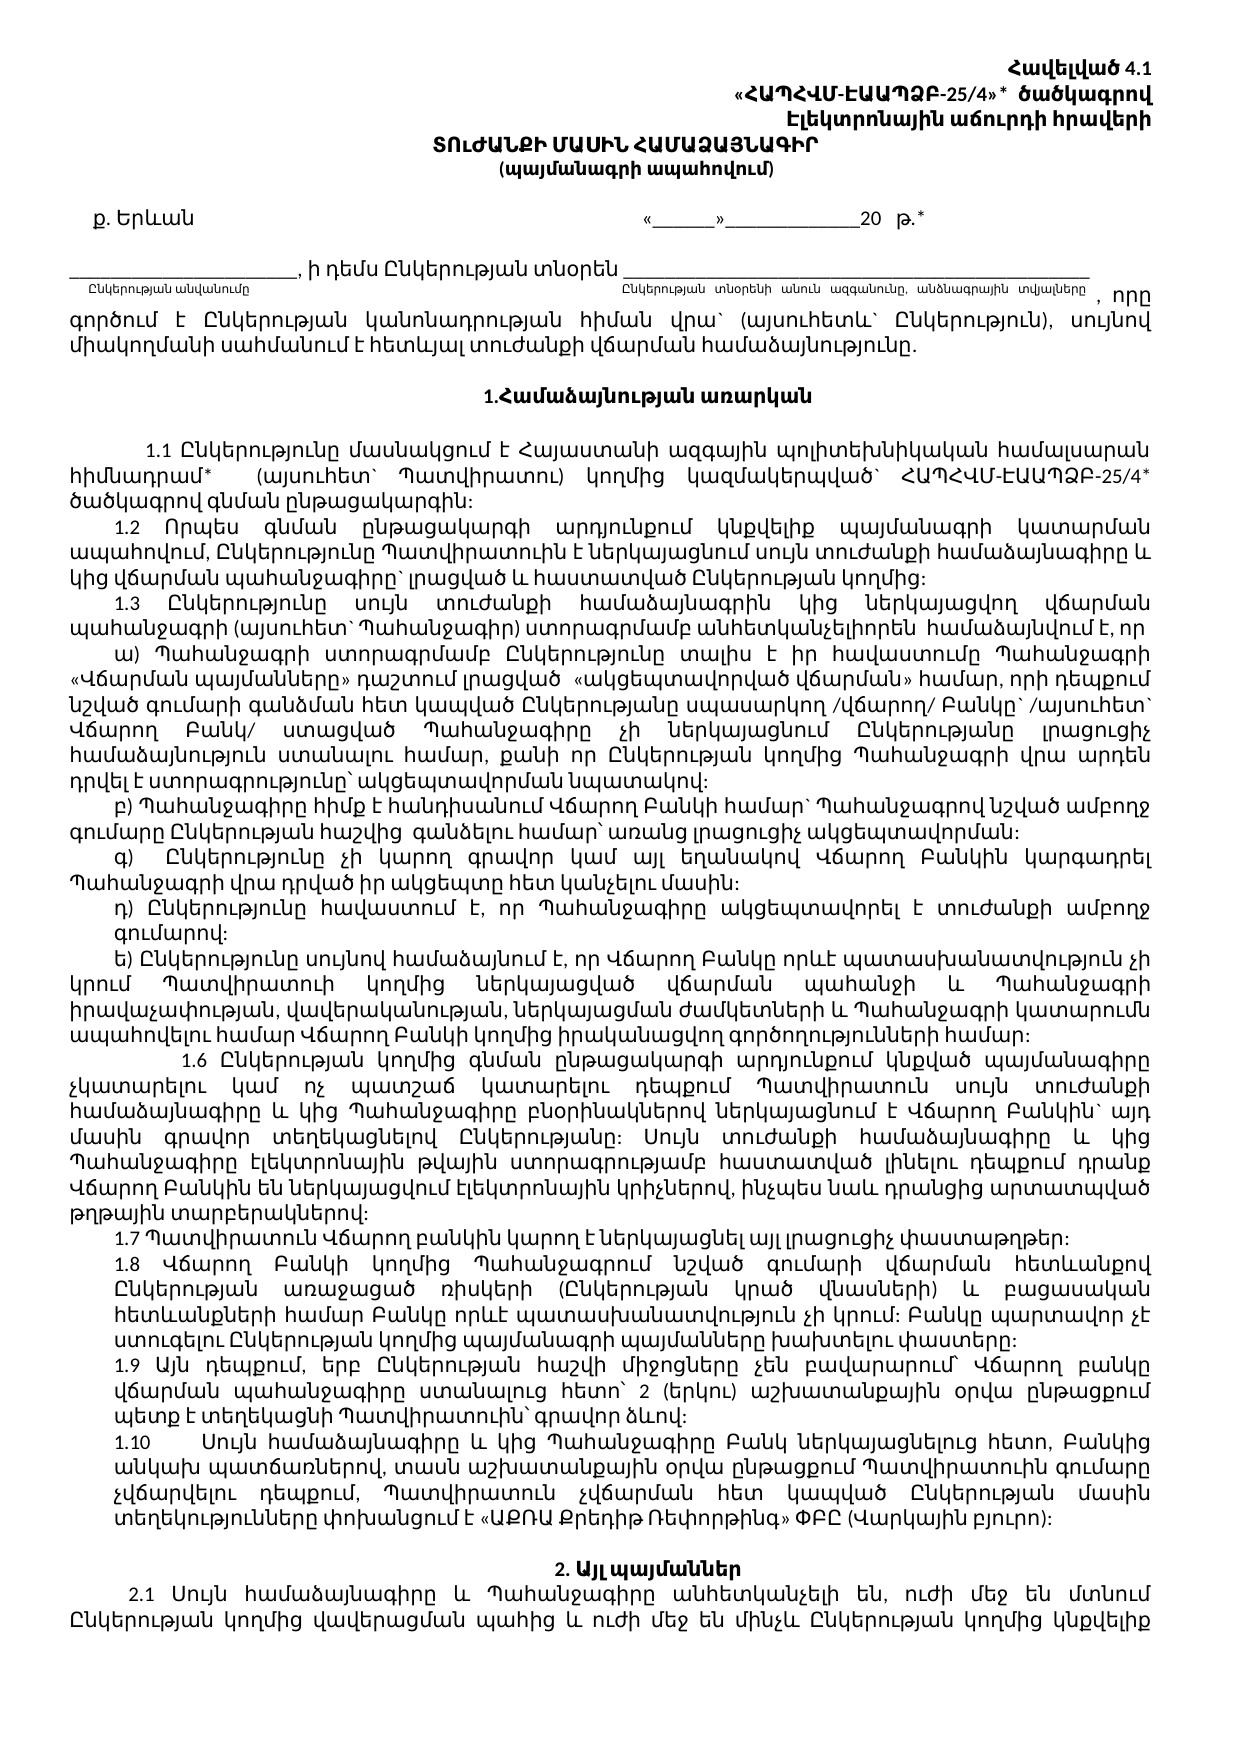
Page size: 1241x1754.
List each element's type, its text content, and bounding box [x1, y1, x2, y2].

text 1.1 Ընկերությունը մասնակցում է Հայաստանի ազգային պոլիտեխնիկական համալսարան հիմնադրամ* (այսուհետ` Պատվիրատու) կողմից կազմակերպված` ՀԱՊՀՎՄ-ԷԱԱՊՁԲ-25/4* ծածկագրով գնման ընթացակարգին: [69, 438, 1152, 514]
text Հավելված 4.1 [69, 56, 1152, 81]
text 1.Համաձայնության առարկան [144, 383, 1152, 409]
text 1.7 Պատվիրատուն Վճարող բանկին կարող է ներկայացնել այլ լրացուցիչ փաստաթղթեր: [113, 1226, 1152, 1251]
text 1.9 Այն դեպքում, երբ Ընկերության հաշվի միջոցները չեն բավարարում՝ Վճարող բանկը վճարման պահանջագիրը ստանալուց հետո՝ 2 (երկու) աշխատանքային օրվա ընթացքում պետք է տեղեկացնի Պատվիրատուին՝ գրավոր ձևով: [113, 1353, 1152, 1429]
text դ) Ընկերությունը հավաստում է, որ Պահանջագիրը ակցեպտավորել է տուժանքի ամբողջ գումարով: [113, 895, 1152, 946]
text 1.8 Վճարող Բանկի կողմից Պահանջագրում նշված գումարի վճարման հետևանքով Ընկերության առաջացած ռիսկերի (Ընկերության կրած վնասների) և բացասական հետևանքների համար Բանկը որևէ պատասխանատվություն չի կրում: Բանկը պարտավոր չէ ստուգելու Ընկերության կողմից պայմանագրի պայմանները խախտելու փաստերը: [113, 1251, 1152, 1353]
text 1.2 Որպես գնման ընթացակարգի արդյունքում կնքվելիք պայմանագրի կատարման ապահովում, Ընկերությունը Պատվիրատուին է ներկայացնում սույն տուժանքի համաձայնագիրը և կից վճարման պահանջագիրը` լրացված և հաստատված Ընկերության կողմից: [69, 514, 1152, 590]
text 1.6 Ընկերության կողմից գնման ընթացակարգի արդյունքում կնքված պայմանագիրը չկատարելու կամ ոչ պատշաճ կատարելու դեպքում Պատվիրատուն սույն տուժանքի համաձայնագիրը և կից Պահանջագիրը բնօրինակներով ներկայացնում է Վճարող Բանկին` այդ մասին գրավոր տեղեկացնելով Ընկերությանը: Սույն տուժանքի համաձայնագիրը և կից Պահանջագիրը էլեկտրոնային թվային ստորագրությամբ հաստատված լինելու դեպքում դրանք Վճարող Բանկին են ներկայացվում էլեկտրոնային կրիչներով, ինչպես նաև դրանցից արտատպված թղթային տարբերակներով: [69, 1048, 1152, 1226]
text ՏՈւԺԱՆՔԻ ՄԱՍԻՆ ՀԱՄԱՁԱՅՆԱԳԻՐ [69, 132, 1152, 157]
text բ) Պահանջագիրը հիմք է հանդիսանում Վճարող Բանկի համար` Պահանջագրով նշված ամբողջ գումարը Ընկերության հաշվից գանձելու համար՝ առանց լրացուցիչ ակցեպտավորման: [69, 793, 1152, 844]
text ք. Երևան «______»_____________20 թ.* [69, 206, 1152, 231]
text «ՀԱՊՀՎՄ-ԷԱԱՊՁԲ-25/4»* ծածկագրով [69, 81, 1152, 106]
text Ընկերության անվանումը Ընկերության տնօրենի անուն ազգանունը, անձնագրային տվյալները , որը գործում է Ընկերության կանոնադրության հիման վրա` (այսուհետև` Ընկերություն), սույնով միակողմանի սահմանում է հետևյալ տուժանքի վճարման համաձայնությունը. [69, 282, 1152, 358]
text գ) Ընկերությունը չի կարող գրավոր կամ այլ եղանակով Վճարող Բանկին կարգադրել Պահանջագրի վրա դրված իր ակցեպտը հետ կանչելու մասին: [69, 844, 1152, 895]
text 2. Այլ պայմաններ [144, 1556, 1152, 1581]
text 1.10 Սույն համաձայնագիրը և կից Պահանջագիրը Բանկ ներկայացնելուց հետո, Բանկից անկախ պատճառներով, տասն աշխատանքային օրվա ընթացքում Պատվիրատուին գումարը չվճարվելու դեպքում, Պատվիրատուն չվճարման հետ կապված Ընկերության մասին տեղեկությունները փոխանցում է «ԱՔՌԱ Քրեդիթ Ռեփորթինգ» ՓԲԸ (Վարկային բյուրո): [113, 1429, 1152, 1531]
text ______________________, ի դեմս Ընկերության տնօրեն _____________________________________________ [69, 256, 1152, 282]
text Էլեկտրոնային աճուրդի հրավերի [69, 106, 1152, 132]
text ե) Ընկերությունը սույնով համաձայնում է, որ Վճարող Բանկը որևէ պատասխանատվություն չի կրում Պատվիրատուի կողմից ներկայացված վճարման պահանջի և Պահանջագրի իրավաչափության, վավերականության, ներկայացման ժամկետների և Պահանջագրի կատարումն ապահովելու համար Վճարող Բանկի կողմից իրականացվող գործողությունների համար: [69, 946, 1152, 1048]
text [69, 1581, 1152, 1632]
text (պայմանագրի ապահովում) [69, 157, 1152, 180]
text 1.3 Ընկերությունը սույն տուժանքի համաձայնագրին կից ներկայացվող վճարման պահանջագրի (այսուհետ` Պահանջագիր) ստորագրմամբ անհետկանչելիորեն համաձայնվում է, որ [69, 590, 1152, 641]
text ա) Պահանջագրի ստորագրմամբ Ընկերությունը տալիս է իր հավաստումը Պահանջագրի «Վճարման պայմանները» դաշտում լրացված «ակցեպտավորված վճարման» համար, որի դեպքում նշված գումարի գանձման հետ կապված Ընկերությանը սպասարկող /վճարող/ Բանկը` /այսուհետ` Վճարող Բանկ/ ստացված Պահանջագիրը չի ներկայացնում Ընկերությանը լրացուցիչ համաձայնություն ստանալու համար, քանի որ Ընկերության կողմից Պահանջագրի վրա արդեն դրվել է ստորագրությունը՝ ակցեպտավորման նպատակով: [69, 641, 1152, 793]
